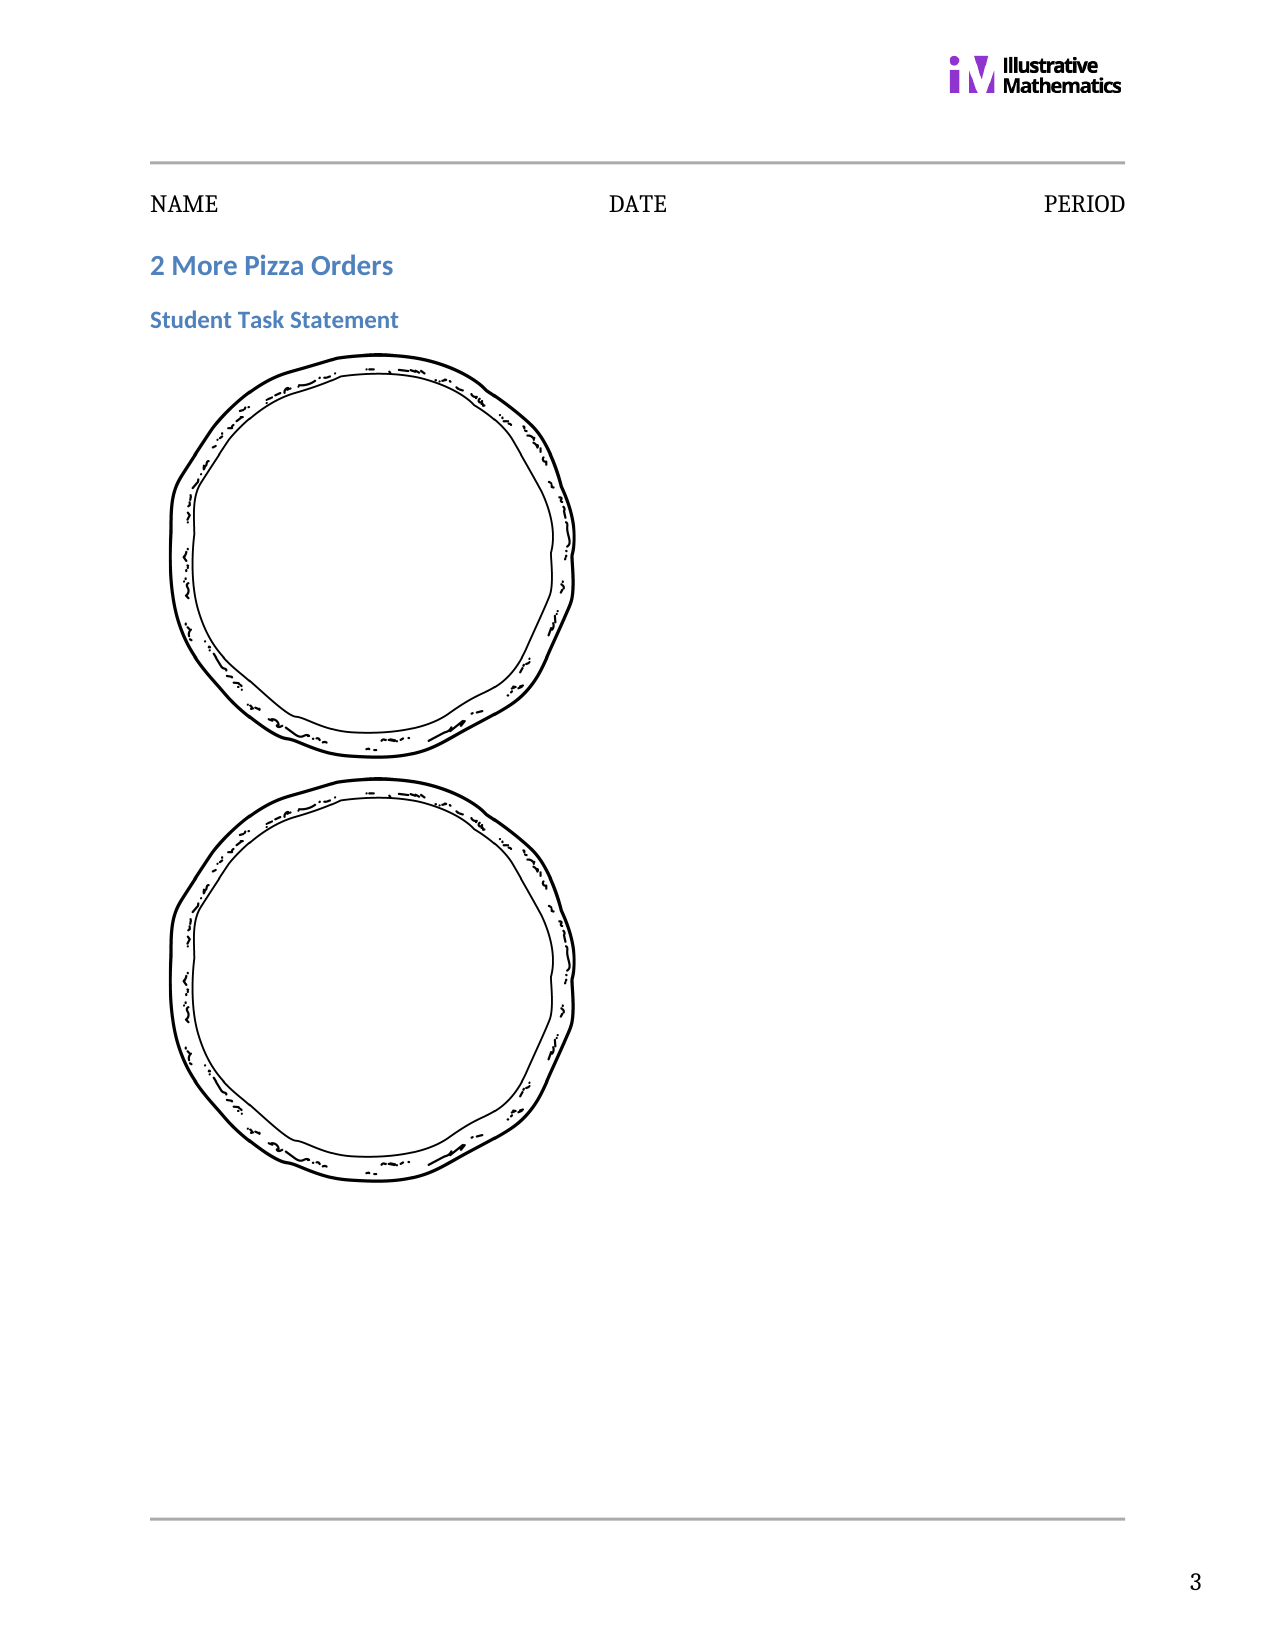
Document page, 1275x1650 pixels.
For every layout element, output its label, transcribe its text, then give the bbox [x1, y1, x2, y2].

picture [168, 777, 576, 1183]
subtitle Student Task Statement [150, 304, 1125, 334]
subtitle 2 More Pizza Orders [150, 247, 1125, 283]
picture [168, 353, 576, 759]
picture [949, 55, 1121, 93]
